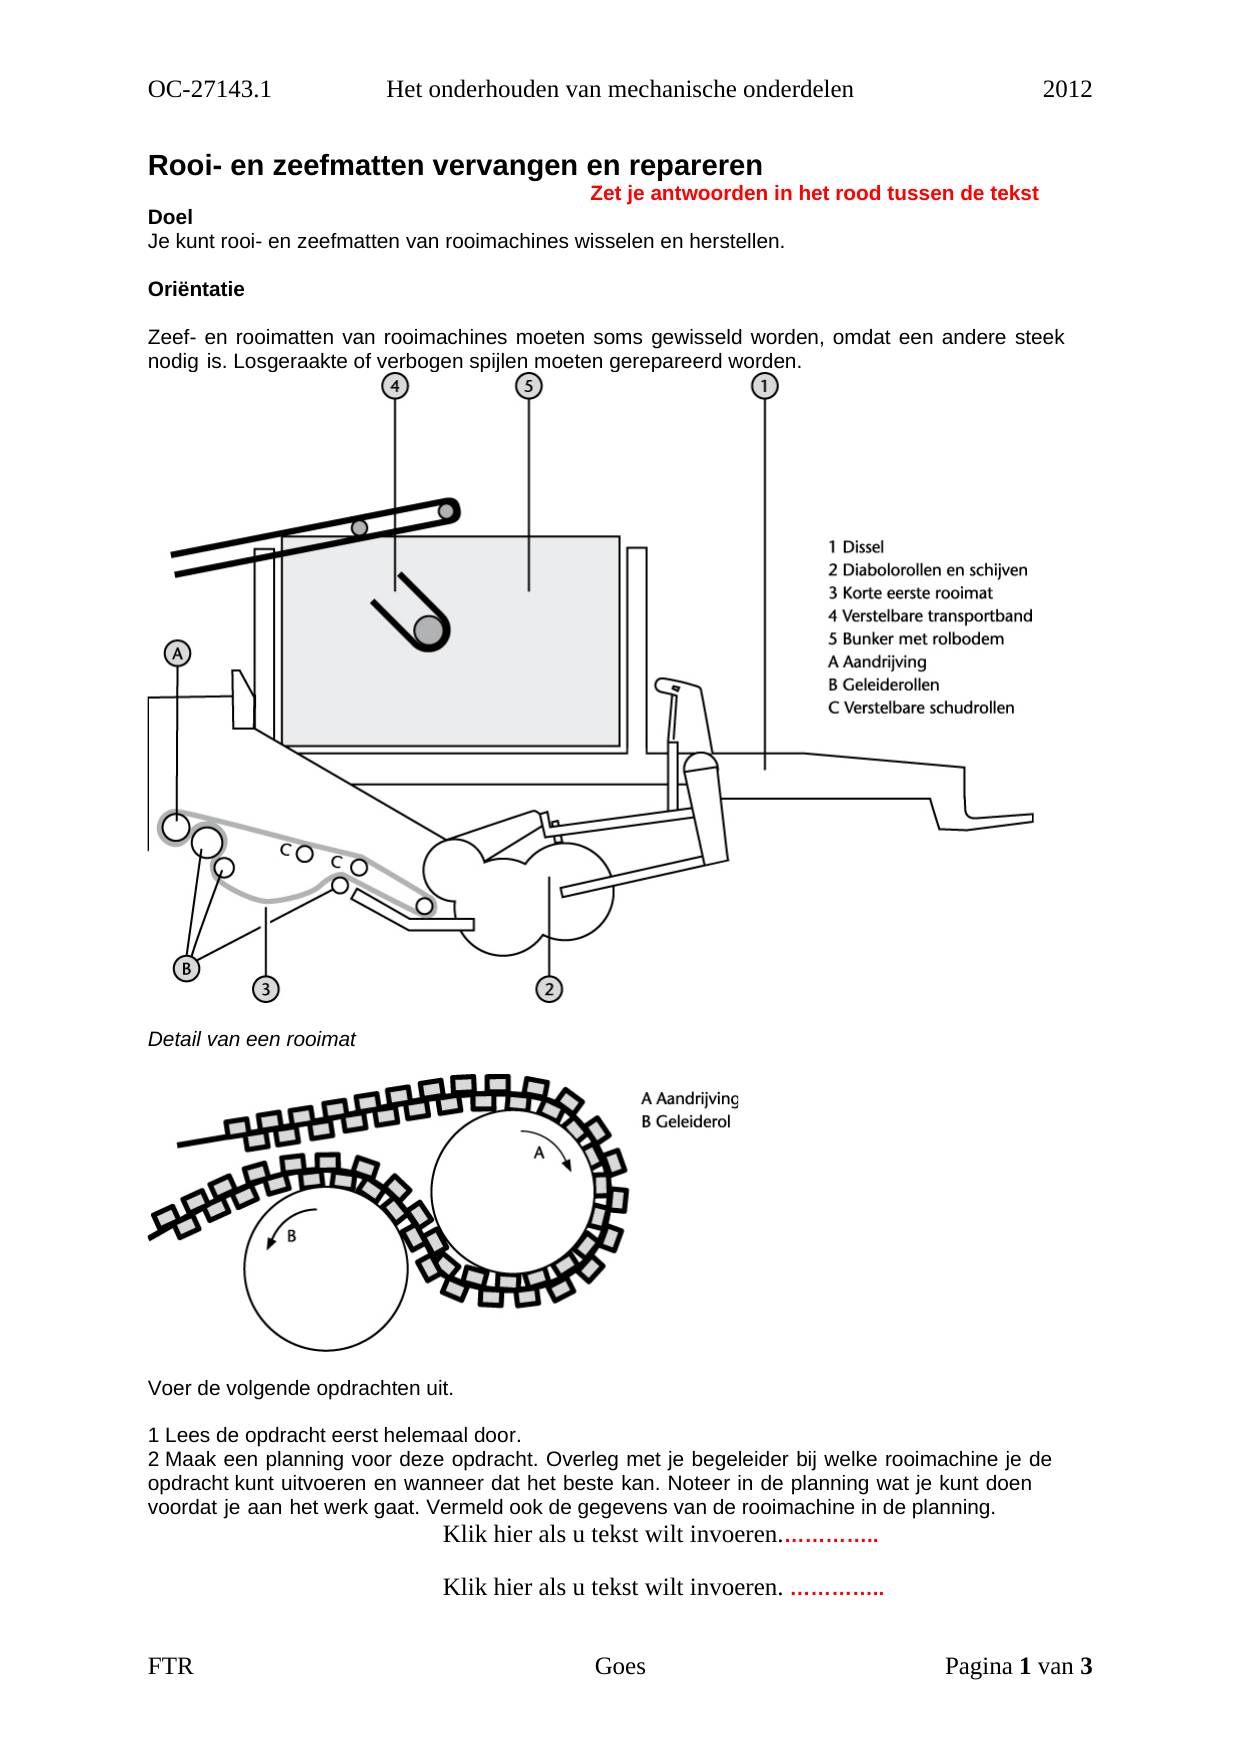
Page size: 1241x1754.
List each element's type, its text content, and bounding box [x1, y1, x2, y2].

text Zet je antwoorden in het rood tussen de tekst [148, 181, 1093, 205]
picture [147, 372, 1034, 1003]
text ………….. [148, 1519, 1093, 1548]
text Je kunt rooi- en zeefmatten van rooimachines wisselen en herstellen. [148, 229, 1093, 253]
text Oriëntatie [148, 277, 1093, 301]
text ………….. [148, 1572, 1093, 1601]
text Rooi- en zeefmatten vervangen en repareren [148, 148, 1093, 181]
text Detail van een rooimat [148, 1027, 1093, 1051]
text Doel [148, 205, 1093, 229]
text Voer de volgende opdrachten uit. [148, 1375, 1093, 1399]
text 1 Lees de opdracht eerst helemaal door. [148, 1423, 1093, 1447]
text 2 Maak een planning voor deze opdracht. Overleg met je begeleider bij welke rooimachine je de opdracht kunt uitvoeren en wanneer dat het beste kan. Noteer in de planning wat je kunt doen voordat je aan het werk gaat. Vermeld ook de gegevens van de rooimachine in de planning. [148, 1447, 1093, 1519]
picture [147, 1074, 739, 1352]
